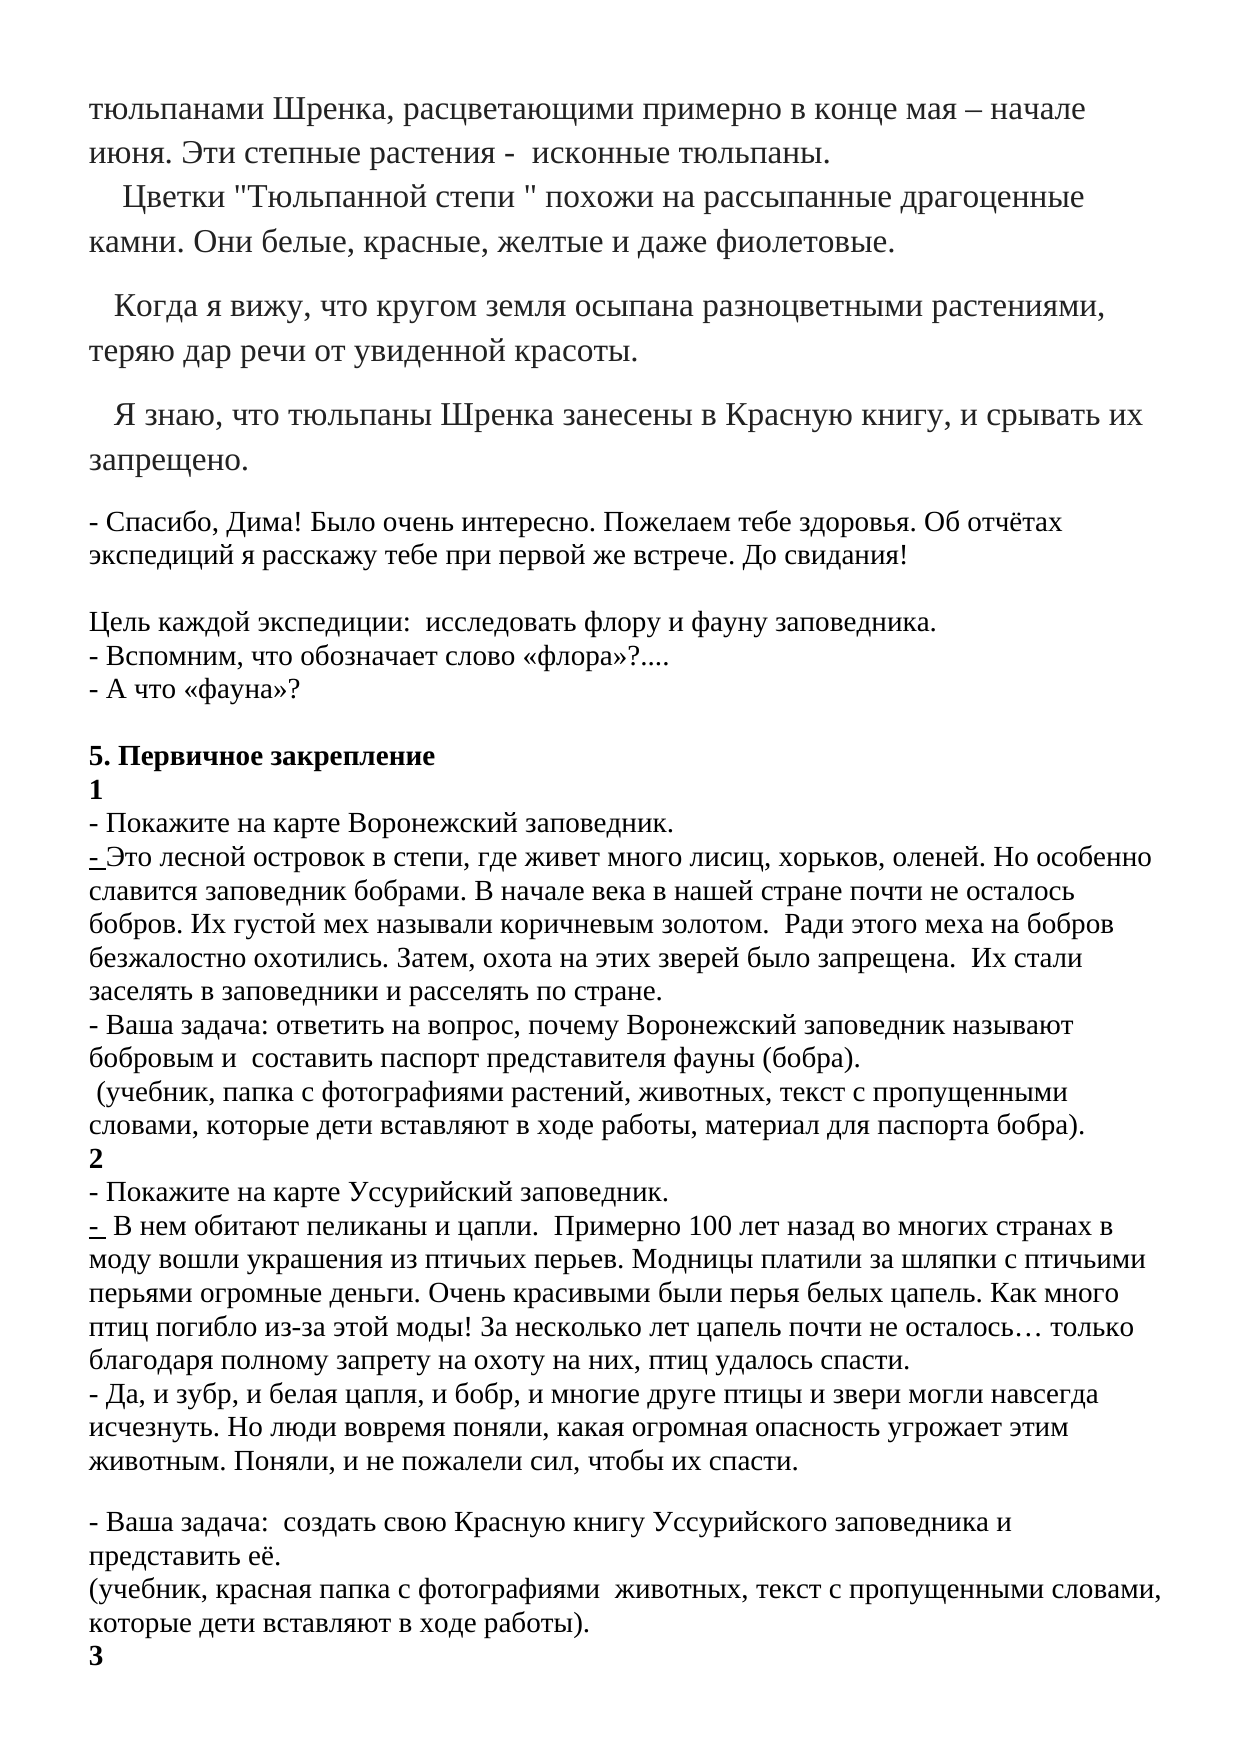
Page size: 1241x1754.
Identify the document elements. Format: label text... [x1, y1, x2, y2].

text (учебник, красная папка с фотографиями животных, текст с пропущенными словами, которые дети вставляют в ходе работы). [89, 1571, 1167, 1638]
text - Покажите на карте Воронежский заповедник. [89, 806, 1167, 839]
text Я знаю, что тюльпаны Шренка занесены в Красную книгу, и срывать их запрещено. [89, 395, 1167, 477]
text Цель каждой экспедиции: исследовать флору и фауну заповедника. [89, 604, 1167, 638]
text Когда я вижу, что кругом земля осыпана разноцветными растениями, теряю дар речи от увиденной красоты. [89, 286, 1167, 368]
text (учебник, папка с фотографиями растений, животных, текст с пропущенными словами, которые дети вставляют в ходе работы, материал для паспорта бобра). [89, 1074, 1167, 1141]
text - Спасибо, Дима! Было очень интересно. Пожелаем тебе здоровья. Об отчётах экспедиций я расскажу тебе при первой же встрече. До свидания! [89, 504, 1167, 571]
text - Ваша задача: создать свою Красную книгу Уссурийского заповедника и представить её. [89, 1504, 1167, 1571]
text - А что «фауна»? [89, 671, 1167, 705]
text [89, 89, 1167, 259]
text - Ваша задача: ответить на вопрос, почему Воронежский заповедник называют бобровым и составить паспорт представителя фауны (бобра). [89, 1007, 1167, 1074]
text 1 [89, 772, 1167, 806]
text 3 [89, 1638, 1167, 1672]
text - Покажите на карте Уссурийский заповедник. [89, 1174, 1167, 1208]
text - Это лесной островок в степи, где живет много лисиц, хорьков, оленей. Но особенно славится заповедник бобрами. В начале века в нашей стране почти не осталось бобров. Их густой мех называли коричневым золотом. Ради этого меха на бобров безжалостно охотились. Затем, охота на этих зверей было запрещена. Их стали заселять в заповедники и расселять по стране. [89, 839, 1167, 1007]
text - Да, и зубр, и белая цапля, и бобр, и многие друге птицы и звери могли навсегда исчезнуть. Но люди вовремя поняли, какая огромная опасность угрожает этим животным. Поняли, и не пожалели сил, чтобы их спасти. [89, 1376, 1167, 1476]
text - Вспомним, что обозначает слово «флора»?.... [89, 638, 1167, 671]
text 2 [89, 1141, 1167, 1174]
text - В нем обитают пеликаны и цапли. Примерно 100 лет назад во многих странах в моду вошли украшения из птичьих перьев. Модницы платили за шляпки с птичьими перьями огромные деньги. Очень красивыми были перья белых цапель. Как много птиц погибло из-за этой моды! За несколько лет цапель почти не осталось… только благодаря полному запрету на охоту на них, птиц удалось спасти. [89, 1208, 1167, 1376]
text 5. Первичное закрепление [89, 738, 1167, 772]
